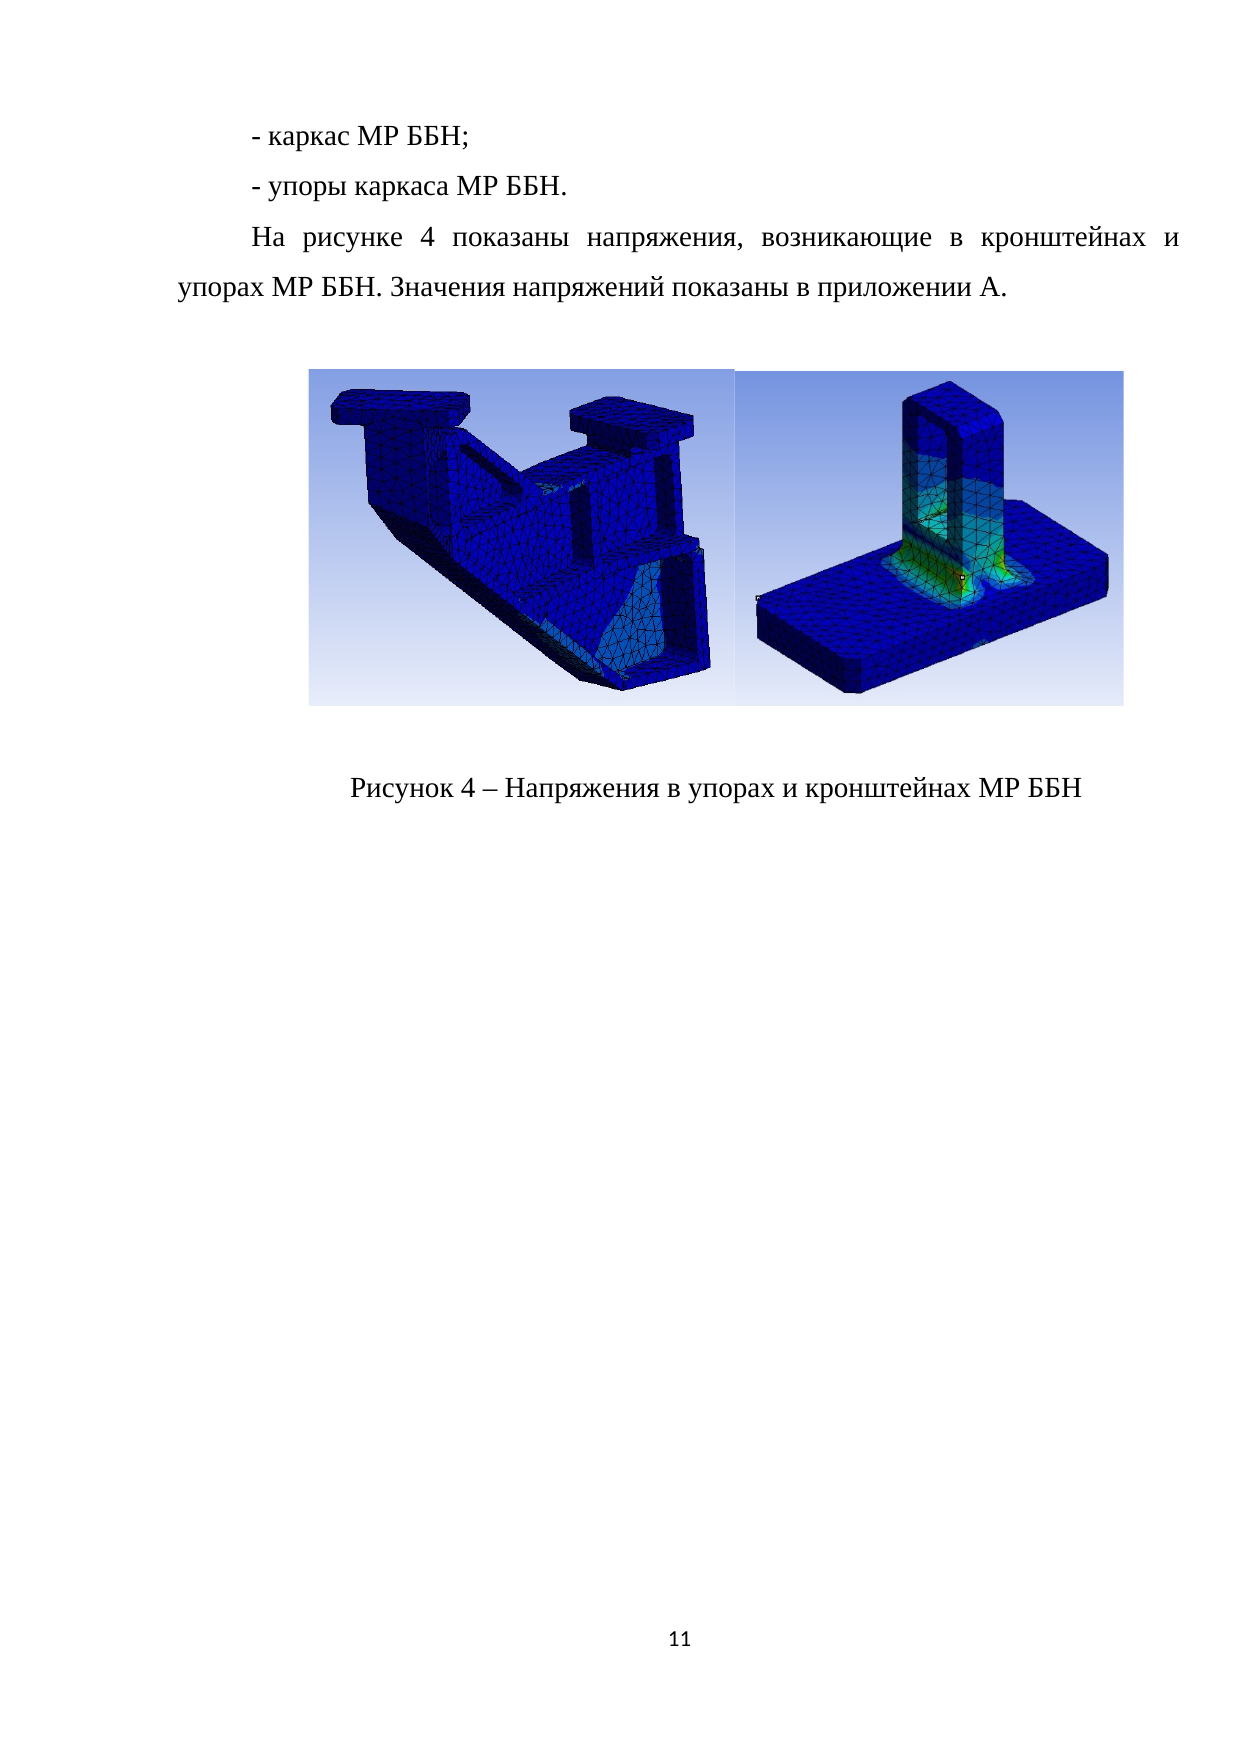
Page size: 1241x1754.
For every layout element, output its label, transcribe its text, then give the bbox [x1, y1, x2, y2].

picture [308, 369, 1124, 706]
list - упоры каркаса МР ББН. [251, 168, 1181, 202]
text Рисунок 4 – Напряжения в упорах и кронштейнах МР ББН [177, 770, 1181, 803]
text На рисунке 4 показаны напряжения, возникающие в кронштейнах и упорах МР ББН. Значения напряжений показаны в приложении А. [177, 219, 1181, 303]
list - каркас МР ББН; [251, 118, 1181, 152]
